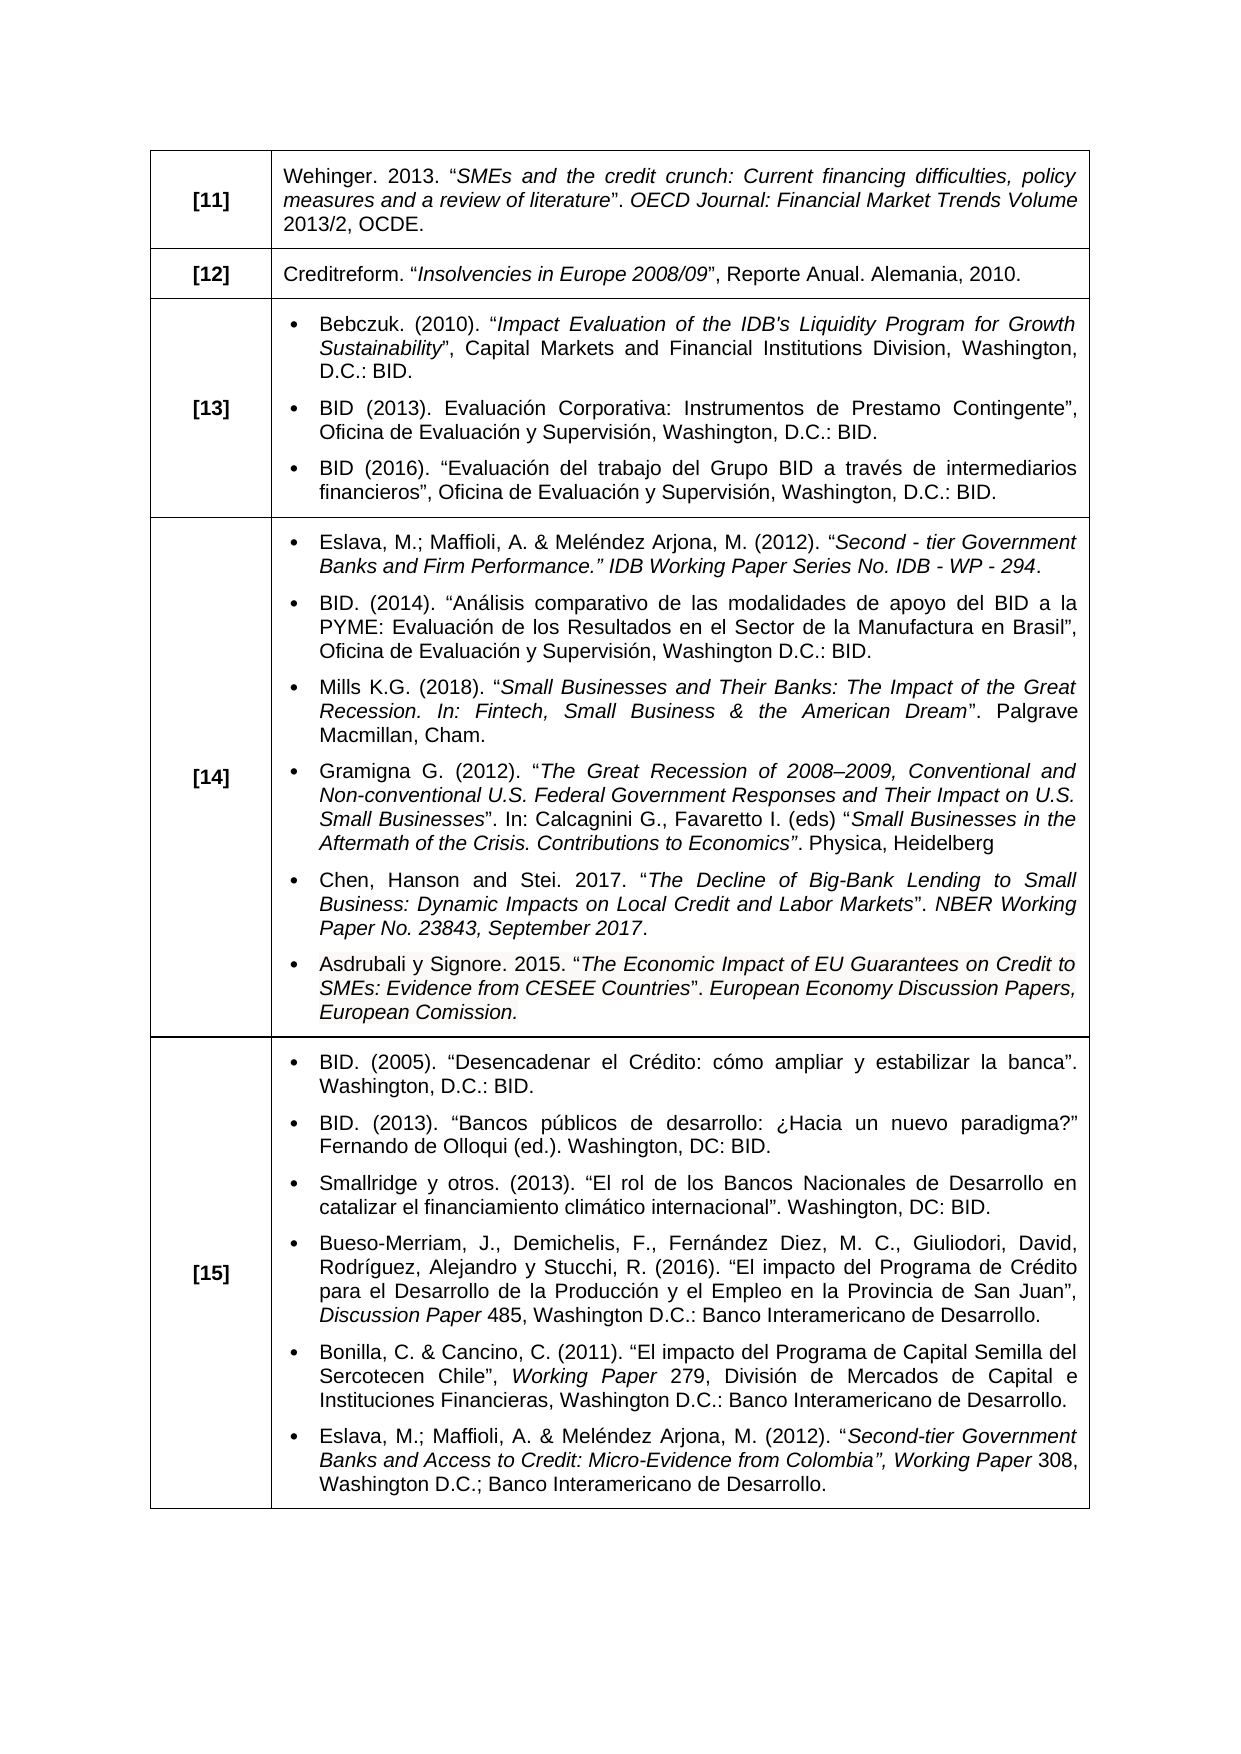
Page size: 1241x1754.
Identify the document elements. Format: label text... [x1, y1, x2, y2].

table_cell [11] [151, 151, 271, 248]
table_cell [13] [151, 299, 271, 517]
table_cell Wehinger. 2013. “SMEs and the credit crunch: Current financing difficulties, policy measures and a review of literature”. OECD Journal: Financial Market Trends Volume 2013/2, OCDE. [272, 151, 1089, 248]
table_cell [15] [151, 1038, 271, 1508]
table_cell Creditreform. “Insolvencies in Europe 2008/09”, Reporte Anual. Alemania, 2010. [272, 249, 1089, 298]
table_cell BID. (2005). “Desencadenar el Crédito: cómo ampliar y estabilizar la banca”. Washington, D.C.: BID. BID. (2013). “Bancos públicos de desarrollo: ¿Hacia un nuevo paradigma?” Fernando de Olloqui (ed.). Washington, DC: BID. Smallridge y otros. (2013). “El rol de los Bancos Nacionales de Desarrollo en catalizar el financiamiento climático internacional”. Washington, DC: BID. Bueso-Merriam, J., Demichelis, F., Fernández Diez, M. C., Giuliodori, David, Rodríguez, Alejandro y Stucchi, R. (2016). “El impacto del Programa de Crédito para el Desarrollo de la Producción y el Empleo en la Provincia de San Juan”, Discussion Paper 485, Washington D.C.: Banco Interamericano de Desarrollo. Bonilla, C. & Cancino, C. (2011). “El impacto del Programa de Capital Semilla del Sercotecen Chile”, Working Paper 279, División de Mercados de Capital e Instituciones Financieras, Washington D.C.: Banco Interamericano de Desarrollo. Eslava, M.; Maffioli, A. & Meléndez Arjona, M. (2012). “Second-tier Government Banks and Access to Credit: Micro-Evidence from Colombia”, Working Paper 308, Washington D.C.; Banco Interamericano de Desarrollo. [272, 1038, 1089, 1508]
table_cell [14] [151, 518, 271, 1036]
table_cell [12] [151, 249, 271, 298]
table_cell Bebczuk. (2010). “Impact Evaluation of the IDB's Liquidity Program for Growth Sustainability”, Capital Markets and Financial Institutions Division, Washington, D.C.: BID. BID (2013). Evaluación Corporativa: Instrumentos de Prestamo Contingente”, Oficina de Evaluación y Supervisión, Washington, D.C.: BID. BID (2016). “Evaluación del trabajo del Grupo BID a través de intermediarios financieros”, Oficina de Evaluación y Supervisión, Washington, D.C.: BID. [272, 299, 1089, 517]
table_cell Eslava, M.; Maffioli, A. & Meléndez Arjona, M. (2012). “Second - tier Government Banks and Firm Performance.” IDB Working Paper Series No. IDB - WP - 294. BID. (2014). “Análisis comparativo de las modalidades de apoyo del BID a la PYME: Evaluación de los Resultados en el Sector de la Manufactura en Brasil”, Oficina de Evaluación y Supervisión, Washington D.C.: BID. Mills K.G. (2018). “Small Businesses and Their Banks: The Impact of the Great Recession. In: Fintech, Small Business & the American Dream”. Palgrave Macmillan, Cham. Gramigna G. (2012). “The Great Recession of 2008–2009, Conventional and Non-conventional U.S. Federal Government Responses and Their Impact on U.S. Small Businesses”. In: Calcagnini G., Favaretto I. (eds) “Small Businesses in the Aftermath of the Crisis. Contributions to Economics”. Physica, Heidelberg Chen, Hanson and Stei. 2017. “The Decline of Big-Bank Lending to Small Business: Dynamic Impacts on Local Credit and Labor Markets”. NBER Working Paper No. 23843, September 2017. Asdrubali y Signore. 2015. “The Economic Impact of EU Guarantees on Credit to SMEs: Evidence from CESEE Countries”. European Economy Discussion Papers, European Comission. [272, 518, 1089, 1036]
